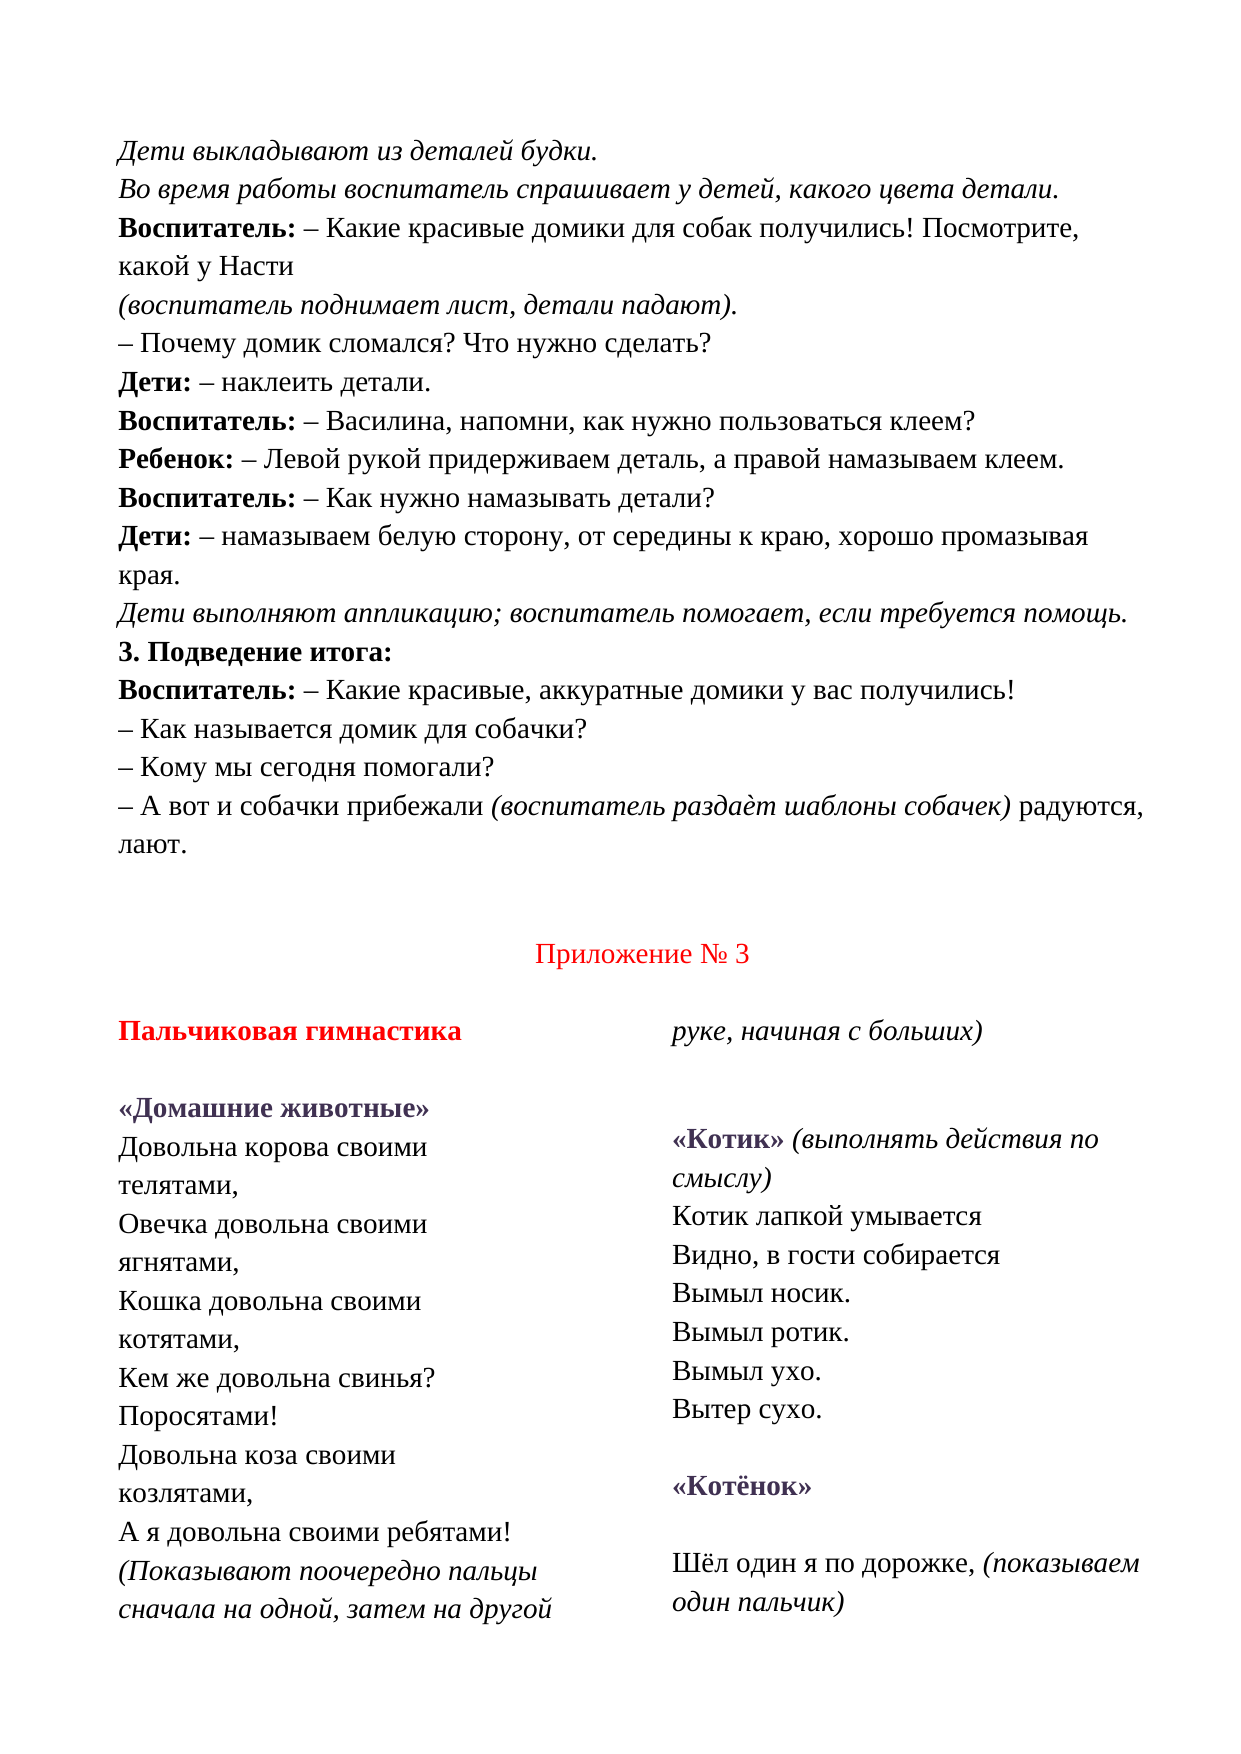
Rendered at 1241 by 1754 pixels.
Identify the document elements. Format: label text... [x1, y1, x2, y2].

text Воспитатель: – Как нужно намазывать детали? [118, 480, 1152, 513]
text Дети выкладывают из деталей будки. [118, 133, 1152, 166]
text – А вот и собачки прибежали (воспитатель раздаѐт шаблоны собачек) радуются, лают. [118, 788, 1152, 860]
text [672, 1121, 1152, 1617]
text Воспитатель: – Василина, напомни, как нужно пользоваться клеем? [118, 403, 1152, 436]
text – Почему домик сломался? Что нужно сделать? [118, 326, 1152, 359]
text (воспитатель поднимает лист, детали падают). [118, 287, 1152, 321]
text Воспитатель: – Какие красивые, аккуратные домики у вас получились! [118, 672, 1152, 706]
text Дети: – намазываем белую сторону, от середины к краю, хорошо промазывая края. [118, 518, 1152, 590]
text Воспитатель: – Какие красивые домики для собак получились! Посмотрите, какой у Насти [118, 210, 1152, 282]
text Пальчиковая гимнастика «Домашние животные» Довольна корова своими телятами, Овечка довольна своими ягнятами, Кошка довольна своими котятами, Кем же довольна свинья? Поросятами! Довольна коза своими козлятами, А я довольна своими ребятами! (Показывают поочередно пальцы сначала на одной, затем на другой руке, начиная с больших) [118, 1013, 598, 1625]
text Ребенок: – Левой рукой придерживаем деталь, а правой намазываем клеем. [118, 441, 1152, 475]
text Приложение № 3 [118, 936, 1152, 969]
text Дети выполняют аппликацию; воспитатель помогает, если требуется помощь. [118, 595, 1152, 629]
text – Как называется домик для собачки? [118, 711, 1152, 744]
text – Кому мы сегодня помогали? [118, 749, 1152, 783]
text Дети: – наклеить детали. [118, 364, 1152, 398]
text Пальчиковая гимнастика «Домашние животные» Довольна корова своими телятами, Овечка довольна своими ягнятами, Кошка довольна своими котятами, Кем же довольна свинья? Поросятами! Довольна коза своими козлятами, А я довольна своими ребятами! (Показывают поочередно пальцы сначала на одной, затем на другой руке, начиная с больших) [672, 1013, 1152, 1117]
text Во время работы воспитатель спрашивает у детей, какого цвета детали. [118, 171, 1152, 205]
text 3. Подведение итога: [118, 634, 1152, 667]
